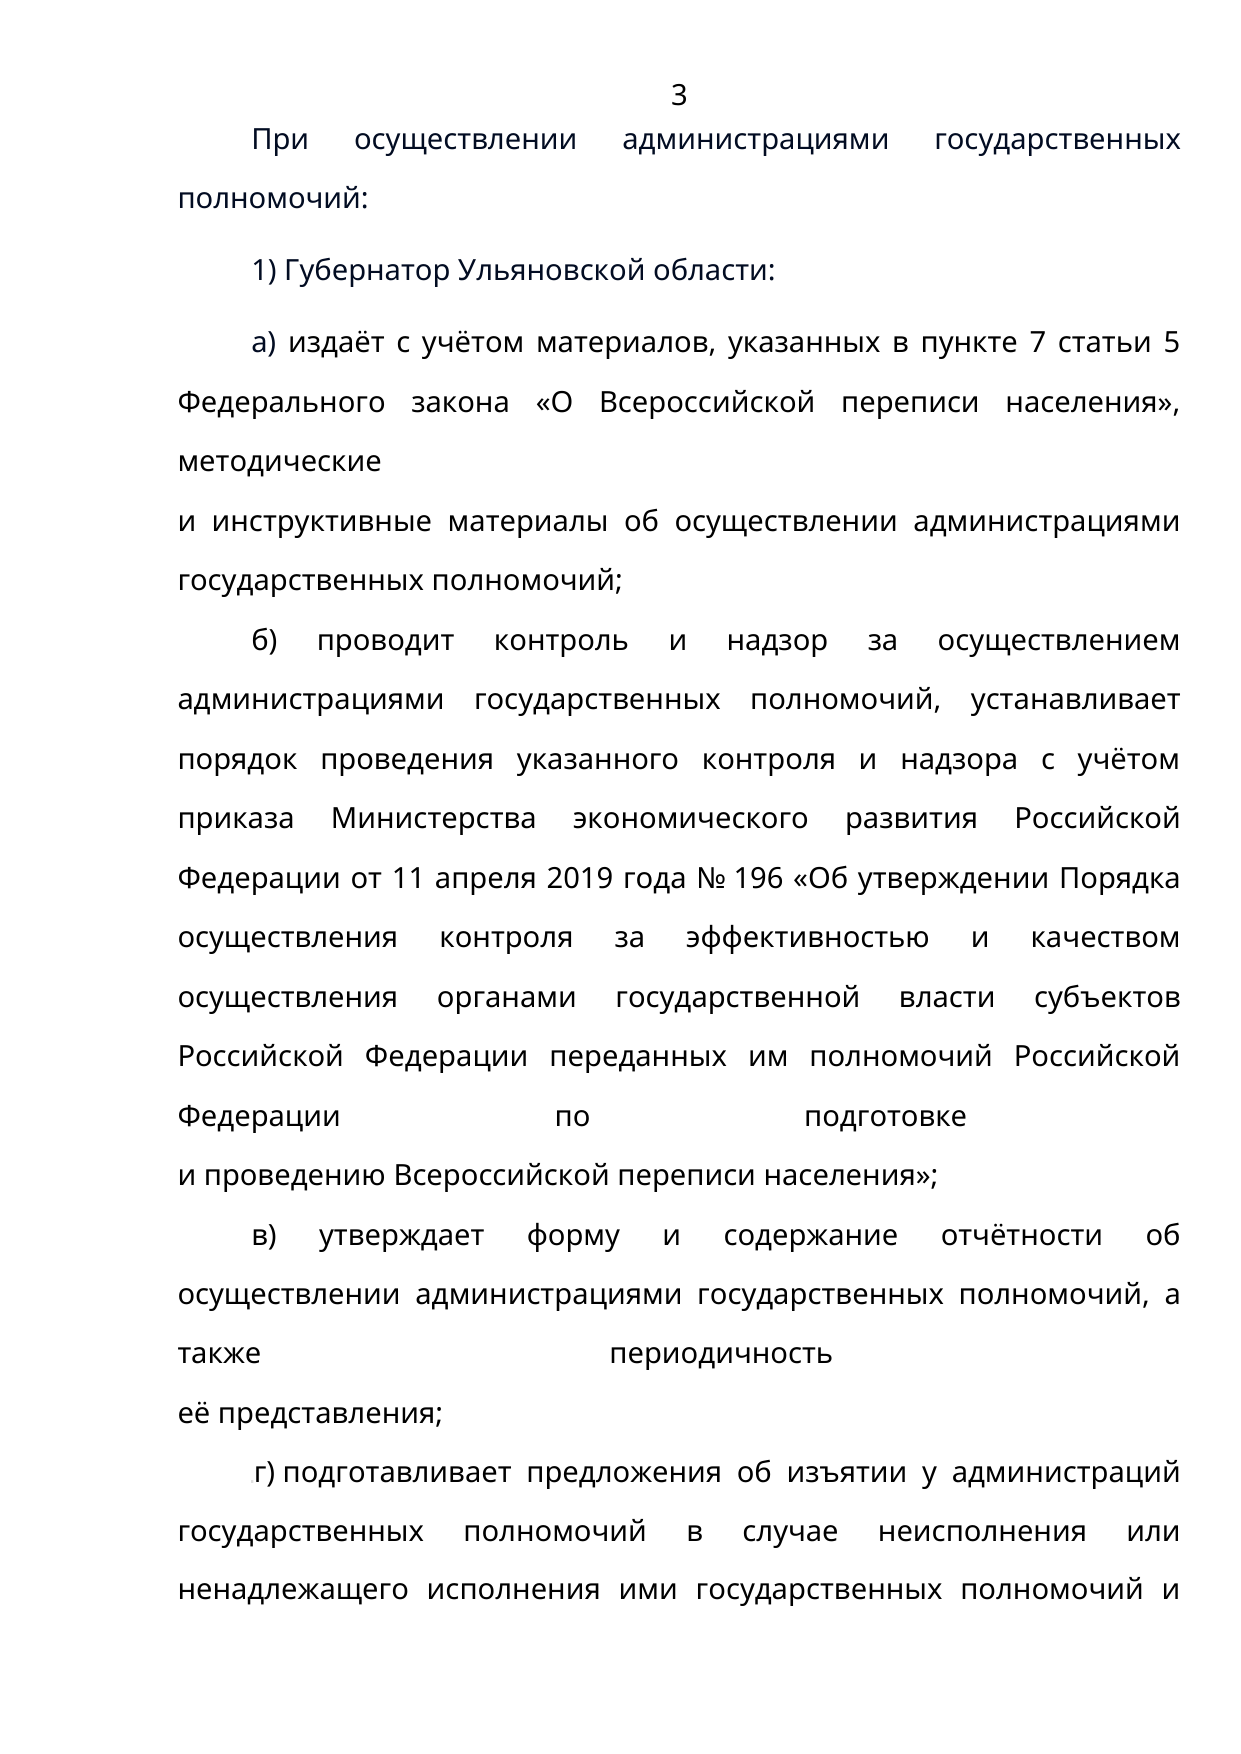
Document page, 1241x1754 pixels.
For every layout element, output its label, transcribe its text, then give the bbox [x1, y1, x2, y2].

text 1) Губернатор Ульяновской области: [177, 249, 1181, 289]
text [177, 1452, 1181, 1608]
text б) проводит контроль и надзор за осуществлением администрациями государственных полномочий, устанавливает порядок проведения указанного контроля и надзора с учётом приказа Министерства экономического развития Российской Федерации от 11 апреля 2019 года № 196 «Об утверждении Порядка осуществления контроля за эффективностью и качеством осуществления органами государственной власти субъектов Российской Федерации переданных им полномочий Российской Федерации по подготовке и проведению Всероссийской переписи населения»; [177, 619, 1181, 1194]
text в) утверждает форму и содержание отчётности об осуществлении администрациями государственных полномочий, а также периодичность её представления; [177, 1214, 1181, 1432]
text а) издаёт с учётом материалов, указанных в пункте 7 статьи 5 Федерального закона «О Всероссийской переписи населения», методические и инструктивные материалы об осуществлении администрациями государственных полномочий; [177, 322, 1181, 599]
text При осуществлении администрациями государственных полномочий: [177, 118, 1181, 217]
